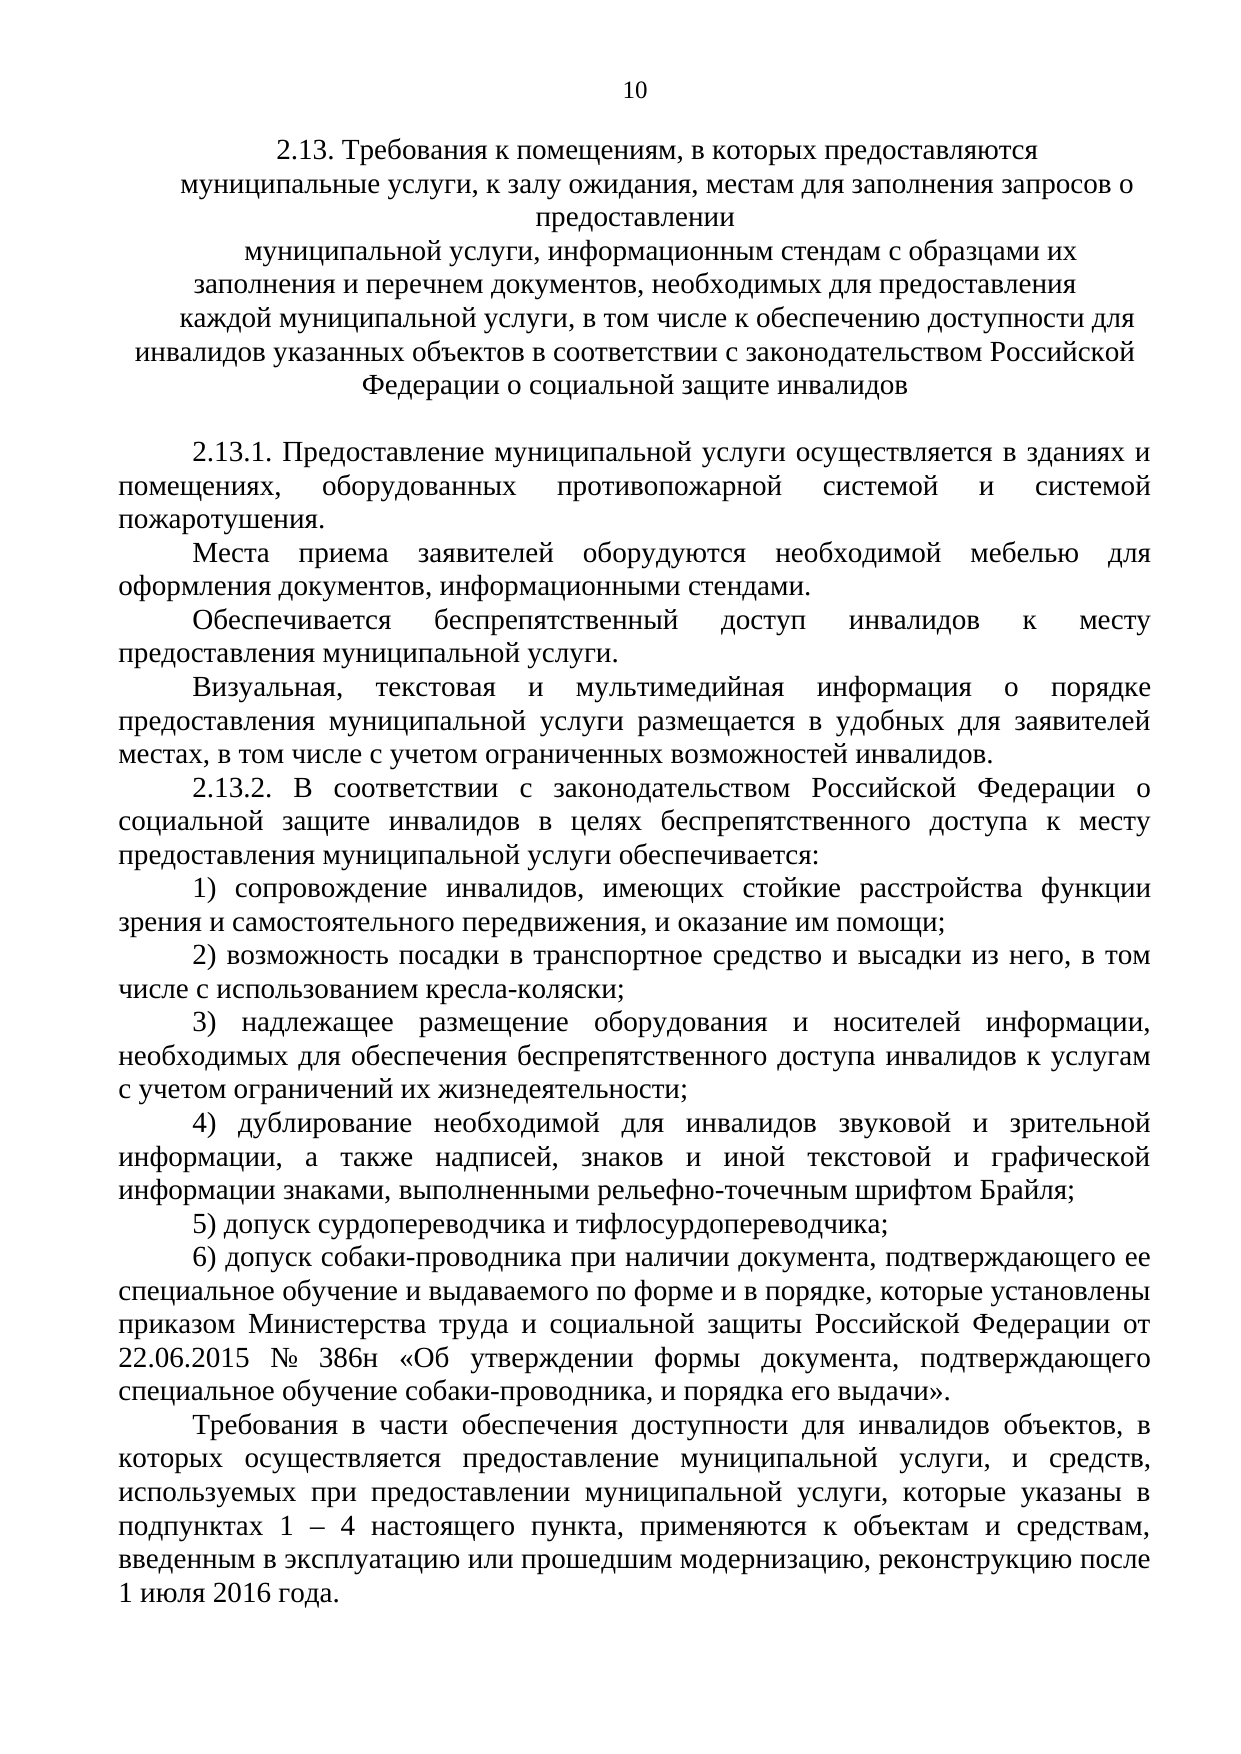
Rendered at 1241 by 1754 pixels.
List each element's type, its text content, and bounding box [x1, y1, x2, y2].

text 2.13. Требования к помещениям, в которых предоставляются [118, 132, 1152, 166]
text каждой муниципальной услуги, в том числе к обеспечению доступности для инвалидов указанных объектов в соответствии с законодательством Российской Федерации о социальной защите инвалидов [118, 300, 1152, 401]
text 1) сопровождение инвалидов, имеющих стойкие расстройства функции зрения и самостоятельного передвижения, и оказание им помощи; [118, 870, 1152, 937]
text Требования в части обеспечения доступности для инвалидов объектов, в которых осуществляется предоставление муниципальной услуги, и средств, используемых при предоставлении муниципальной услуги, которые указаны в подпунктах 1 – 4 настоящего пункта, применяются к объектам и средствам, введенным в эксплуатацию или прошедшим модернизацию, реконструкцию после 1 июля 2016 года. [118, 1407, 1152, 1608]
text 3) надлежащее размещение оборудования и носителей информации, необходимых для обеспечения беспрепятственного доступа инвалидов к услугам с учетом ограничений их жизнедеятельности; [118, 1004, 1152, 1105]
text 5) допуск сурдопереводчика и тифлосурдопереводчика; [118, 1206, 1152, 1239]
text Визуальная, текстовая и мультимедийная информация о порядке предоставления муниципальной услуги размещается в удобных для заявителей местах, в том числе с учетом ограниченных возможностей инвалидов. [118, 669, 1152, 770]
text муниципальной услуги, информационным стендам с образцами их заполнения и перечнем документов, необходимых для предоставления [118, 233, 1152, 300]
text Обеспечивается беспрепятственный доступ инвалидов к месту предоставления муниципальной услуги. [118, 602, 1152, 669]
text 4) дублирование необходимой для инвалидов звуковой и зрительной информации, а также надписей, знаков и иной текстовой и графической информации знаками, выполненными рельефно-точечным шрифтом Брайля; [118, 1105, 1152, 1206]
text Места приема заявителей оборудуются необходимой мебелью для оформления документов, информационными стендами. [118, 535, 1152, 602]
text 2.13.1. Предоставление муниципальной услуги осуществляется в зданиях и помещениях, оборудованных противопожарной системой и системой пожаротушения. [118, 434, 1152, 535]
text 2.13.2. В соответствии с законодательством Российской Федерации о социальной защите инвалидов в целях беспрепятственного доступа к месту предоставления муниципальной услуги обеспечивается: [118, 770, 1152, 870]
text 6) допуск собаки-проводника при наличии документа, подтверждающего ее специальное обучение и выдаваемого по форме и в порядке, которые установлены приказом Министерства труда и социальной защиты Российской Федерации от 22.06.2015 № 386н «Об утверждении формы документа, подтверждающего специальное обучение собаки-проводника, и порядка его выдачи». [118, 1239, 1152, 1407]
text 2) возможность посадки в транспортное средство и высадки из него, в том числе с использованием кресла-коляски; [118, 937, 1152, 1004]
text муниципальные услуги, к залу ожидания, местам для заполнения запросов о предоставлении [118, 166, 1152, 233]
